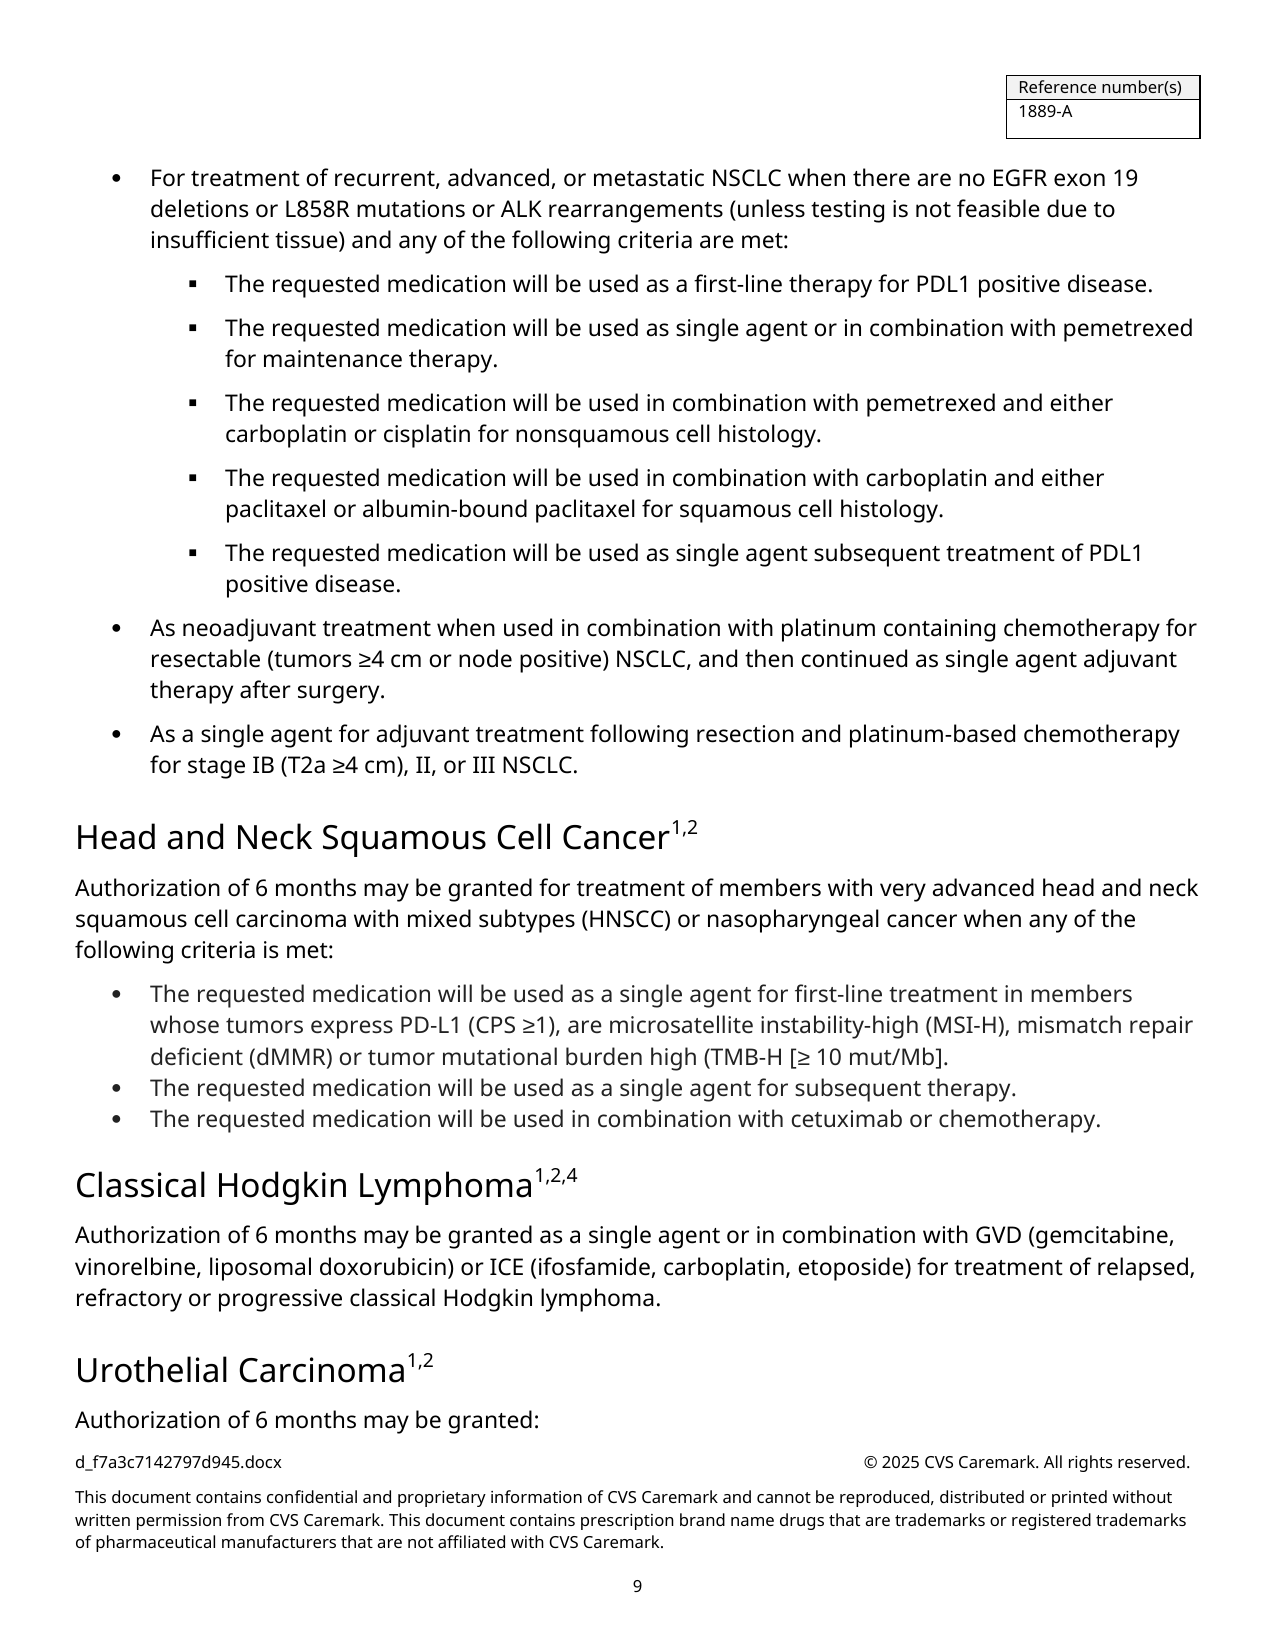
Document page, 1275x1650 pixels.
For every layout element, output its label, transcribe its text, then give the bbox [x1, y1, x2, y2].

list For treatment of recurrent, advanced, or metastatic NSCLC when there are no EGFR exon 19 deletions or L858R mutations or ALK rearrangements (unless testing is not feasible due to insufficient tissue) and any of the following criteria are met: [112, 162, 1200, 256]
list The requested medication will be used as a first-line therapy for PDL1 positive disease. [187, 268, 1200, 299]
subtitle Urothelial Carcinoma1,2 [75, 1346, 1200, 1392]
subtitle Head and Neck Squamous Cell Cancer1,2 [75, 814, 1200, 859]
list The requested medication will be used as a single agent for first-line treatment in members whose tumors express PD-L1 (CPS ≥1), are microsatellite instability-high (MSI-H), mismatch repair deficient (dMMR) or tumor mutational burden high (TMB-H [≥ 10 mut/Mb]. [112, 978, 1200, 1072]
text Authorization of 6 months may be granted for treatment of members with very advanced head and neck squamous cell carcinoma with mixed subtypes (HNSCC) or nasopharyngeal cancer when any of the following criteria is met: [75, 872, 1200, 966]
text Classical Hodgkin Lymphoma1,2,4 [75, 1161, 1200, 1207]
list The requested medication will be used in combination with carboplatin and either paclitaxel or albumin-bound paclitaxel for squamous cell histology. [187, 462, 1200, 524]
list The requested medication will be used as a single agent for subsequent therapy. [112, 1072, 1200, 1103]
list The requested medication will be used in combination with cetuximab or chemotherapy. [112, 1103, 1200, 1134]
list The requested medication will be used as single agent subsequent treatment of PDL1 positive disease. [187, 537, 1200, 599]
text Authorization of 6 months may be granted as a single agent or in combination with GVD (gemcitabine, vinorelbine, liposomal doxorubicin) or ICE (ifosfamide, carboplatin, etoposide) for treatment of relapsed, refractory or progressive classical Hodgkin lymphoma. [75, 1219, 1200, 1313]
text Authorization of 6 months may be granted: [75, 1404, 1200, 1436]
list As neoadjuvant treatment when used in combination with platinum containing chemotherapy for resectable (tumors ≥4 cm or node positive) NSCLC, and then continued as single agent adjuvant therapy after surgery. [112, 612, 1200, 706]
list As a single agent for adjuvant treatment following resection and platinum-based chemotherapy for stage IB (T2a ≥4 cm), II, or III NSCLC. [112, 718, 1200, 781]
list The requested medication will be used as single agent or in combination with pemetrexed for maintenance therapy. [187, 312, 1200, 374]
list The requested medication will be used in combination with pemetrexed and either carboplatin or cisplatin for nonsquamous cell histology. [187, 387, 1200, 449]
